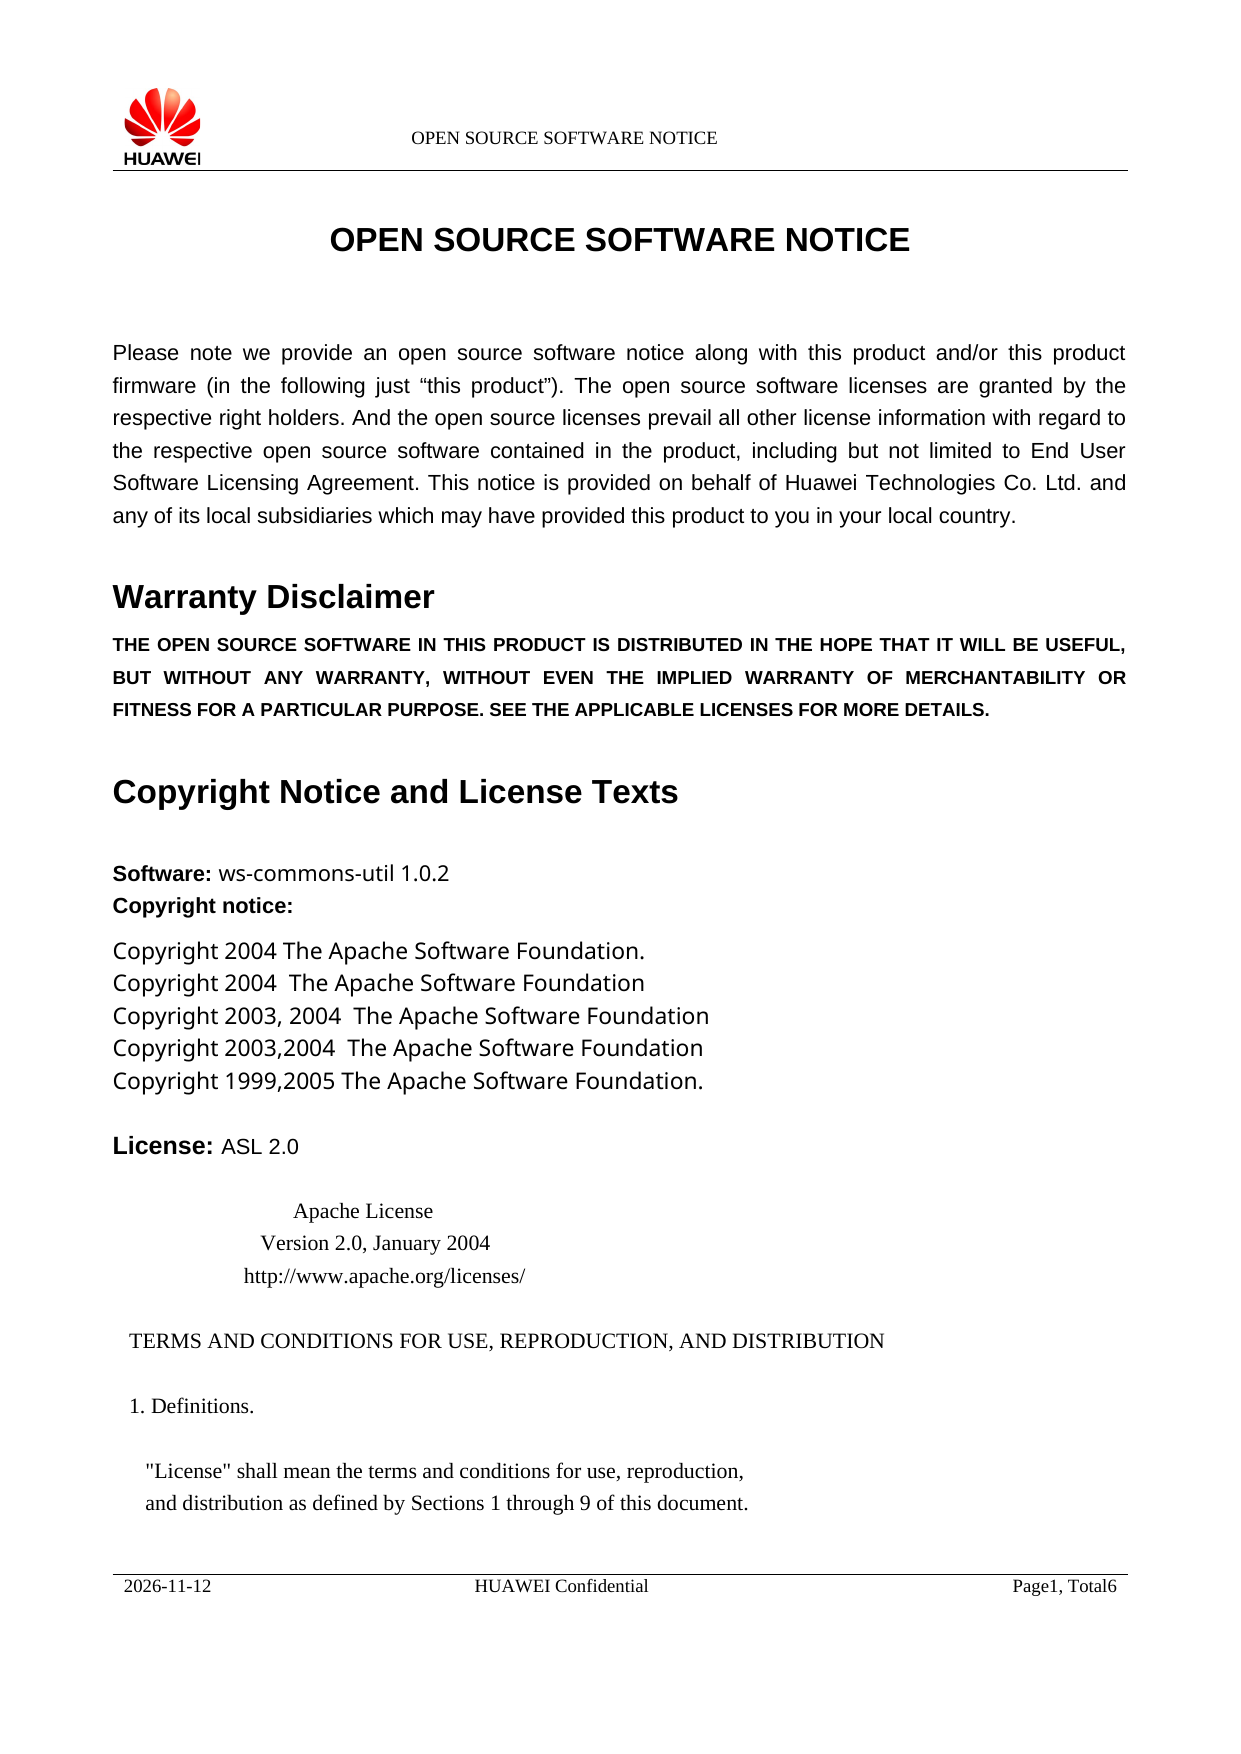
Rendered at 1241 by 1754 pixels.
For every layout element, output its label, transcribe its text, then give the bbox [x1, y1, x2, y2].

text Please note we provide an open source software notice along with this product and/or this product firmware (in the following just “this product”). The open source software licenses are granted by the respective right holders. And the open source licenses prevail all other license information with regard to the respective open source software contained in the product, including but not limited to End User Software Licensing Agreement. This notice is provided on behalf of Huawei Technologies Co. Ltd. and any of its local subsidiaries which may have provided this product to you in your local country. [112, 336, 1128, 531]
text Copyright notice: [112, 889, 1128, 921]
text Copyright 2004 The Apache Software Foundation. Copyright 2004 The Apache Software Foundation Copyright 2003, 2004 The Apache Software Foundation Copyright 2003,2004 The Apache Software Foundation Copyright 1999,2005 The Apache Software Foundation. [112, 934, 1128, 1129]
picture [124, 88, 201, 165]
text License: ASL 2.0 [112, 1129, 1128, 1161]
text Copyright Notice and License Texts [112, 759, 1128, 824]
text OPEN SOURCE SOFTWARE NOTICE [112, 206, 1128, 271]
text Warranty Disclaimer [112, 564, 1128, 629]
title Software: ws-commons-util 1.0.2 [112, 856, 1128, 889]
text The open source software in this product is distributed in the hope that it will be useful, but WITHOUT ANY WARRANTY, without even the implied warranty of MERCHANTABILITY or FITNESS FOR A PARTICULAR PURPOSE. See the applicable licenses for more details. [112, 629, 1128, 726]
